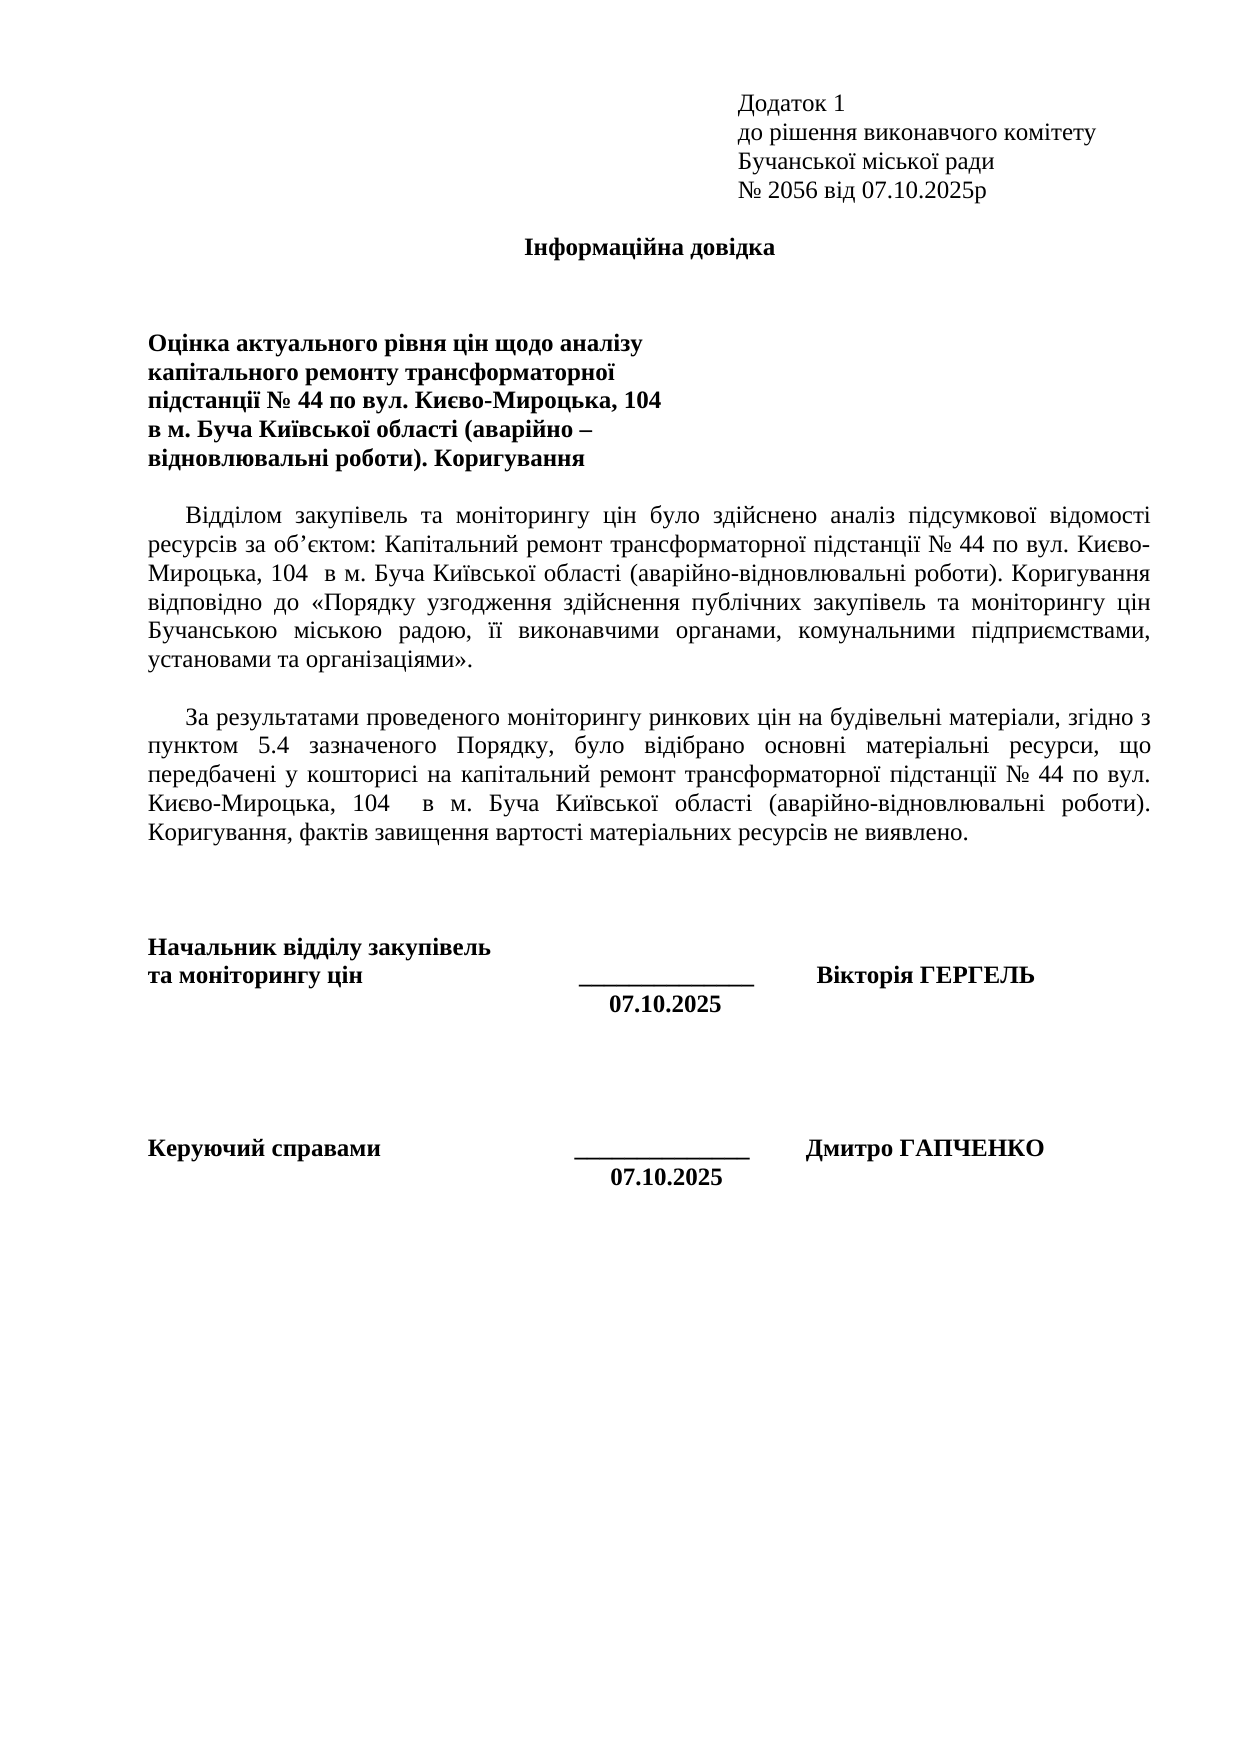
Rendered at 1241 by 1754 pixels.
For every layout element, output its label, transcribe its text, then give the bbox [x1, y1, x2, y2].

text Додаток 1 [664, 88, 1152, 117]
text Начальник відділу закупівель [148, 932, 1152, 961]
text № 2056 від 07.10.2025р [148, 175, 1152, 203]
text 07.10.2025 [148, 989, 1152, 1018]
text Керуючий справами ______________ Дмитро ГАПЧЕНКО [148, 1133, 1152, 1162]
text підстанції № 44 по вул. Києво-Мироцька, 104 [148, 386, 1152, 414]
text Відділом закупівель та моніторингу цін було здійснено аналіз підсумкової відомості ресурсів за об’єктом: Капітальний ремонт трансформаторної підстанції № 44 по вул. Києво-Мироцька, 104 в м. Буча Київської області (аварійно-відновлювальні роботи). Коригування відповідно до «Порядку узгодження здійснення публічних закупівель та моніторингу цін Бучанською міською радою, її виконавчими органами, комунальними підприємствами, установами та організаціями». [148, 501, 1152, 673]
text 07.10.2025 [148, 1162, 1152, 1191]
text Бучанської міської ради [664, 146, 1152, 175]
text Оцінка актуального рівня цін щодо аналізу [148, 328, 1152, 357]
text в м. Буча Київської області (аварійно – [148, 414, 1152, 443]
text За результатами проведеного моніторингу ринкових цін на будівельні матеріали, згідно з пунктом 5.4 зазначеного Порядку, було відібрано основні матеріальні ресурси, що передбачені у кошторисі на капітальний ремонт трансформаторної підстанції № 44 по вул. Києво-Мироцька, 104 в м. Буча Київської області (аварійно-відновлювальні роботи). Коригування, фактів завищення вартості матеріальних ресурсів не виявлено. [148, 702, 1152, 846]
text та моніторингу цін ______________ Вікторія ГЕРГЕЛЬ [148, 961, 1152, 989]
text капітального ремонту трансформаторної [148, 357, 1152, 386]
text до рішення виконавчого комітету [738, 117, 1152, 146]
text Інформаційна довідка [148, 232, 1152, 261]
text відновлювальні роботи). Коригування [148, 443, 1152, 472]
